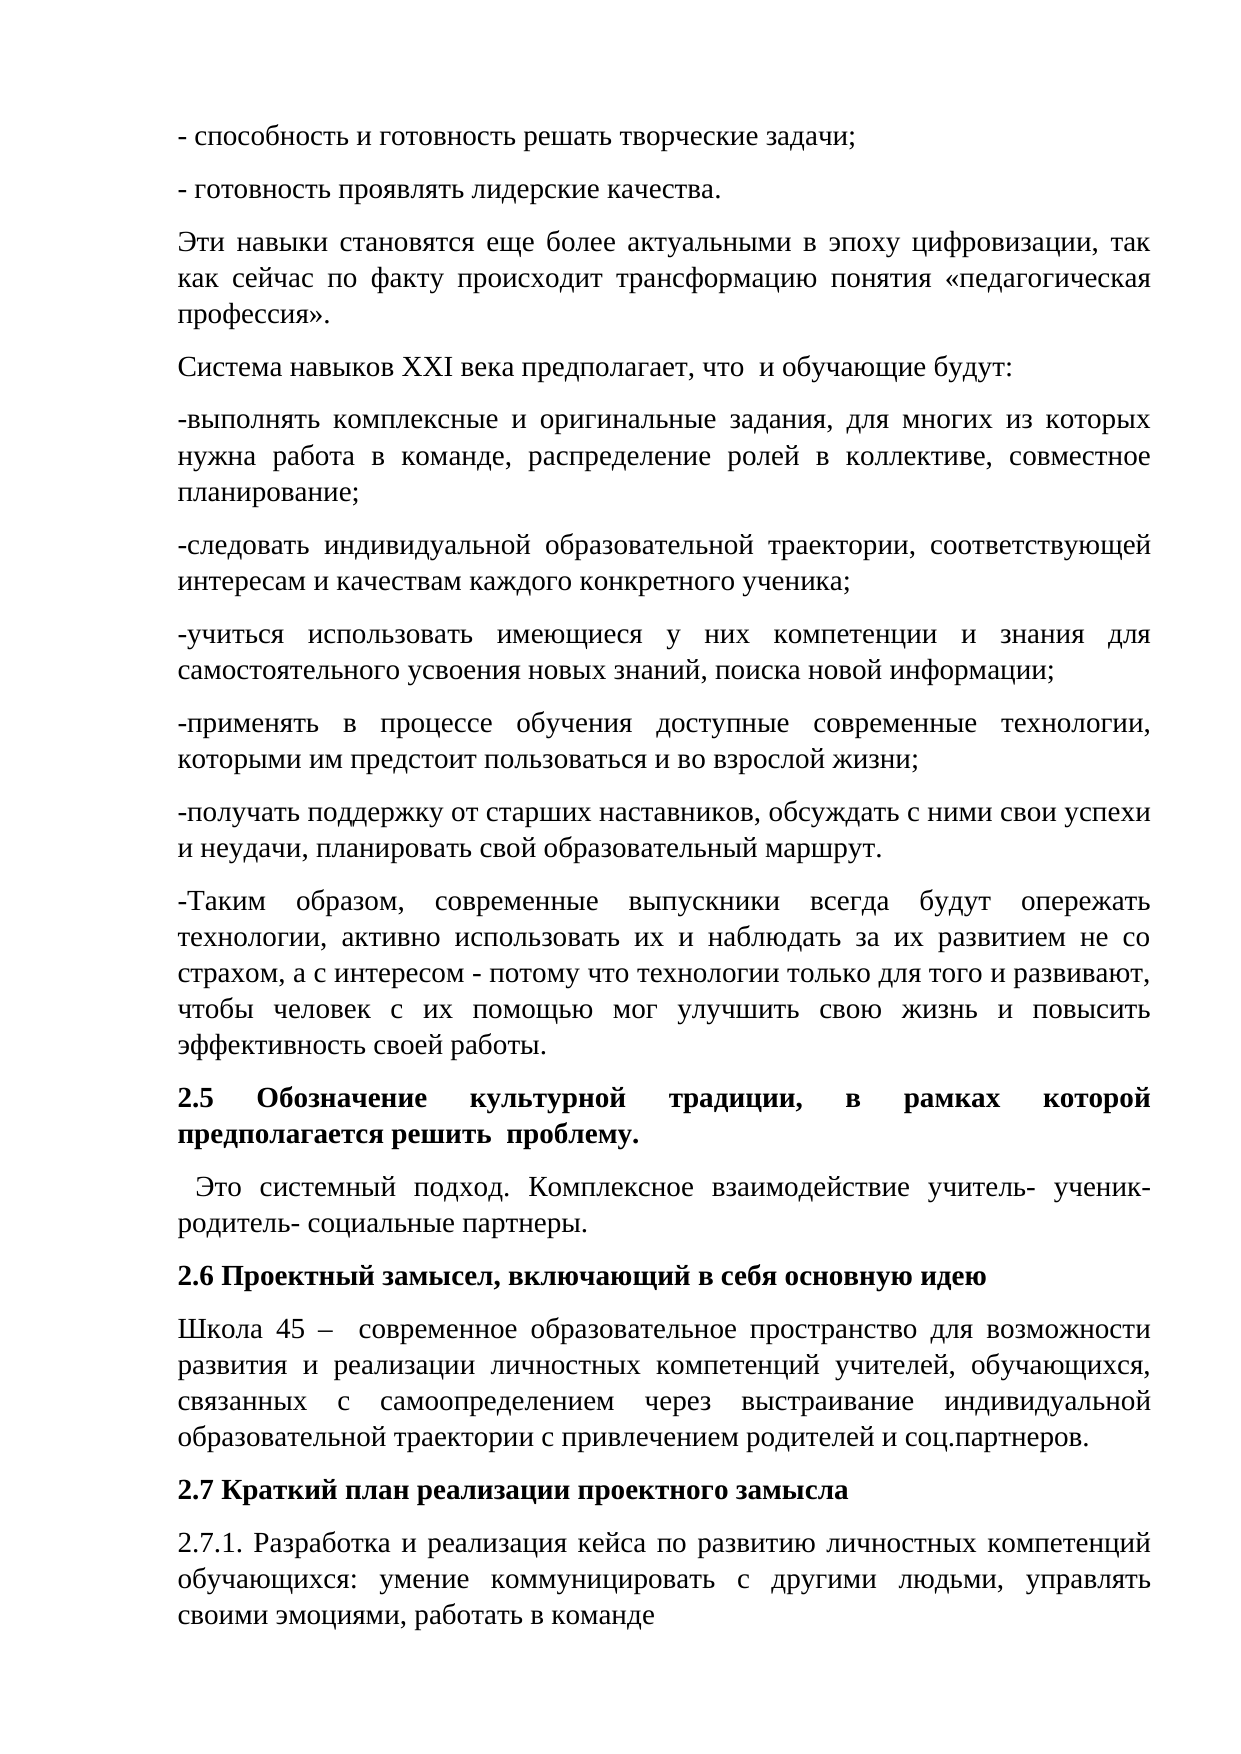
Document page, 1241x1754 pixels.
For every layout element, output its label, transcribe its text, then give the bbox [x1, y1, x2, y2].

text 2.5 Обозначение культурной традиции, в рамках которой предполагается решить проблему. [177, 1080, 1152, 1150]
text 2.6 Проектный замысел, включающий в себя основную идею [177, 1258, 1152, 1291]
text Эти навыки становятся еще более актуальными в эпоху цифровизации, так как сейчас по факту происходит трансформацию понятия «педагогическая профессия». [177, 224, 1152, 329]
text - способность и готовность решать творческие задачи; [177, 118, 1152, 152]
text Система навыков XXI века предполагает, что и обучающие будут: [177, 349, 1152, 382]
text Школа 45 – современное образовательное пространство для возможности развития и реализации личностных компетенций учителей, обучающихся, связанных с самоопределением через выстраивание индивидуальной образовательной траектории с привлечением родителей и соц.партнеров. [177, 1311, 1152, 1453]
text -Таким образом, современные выпускники всегда будут опережать технологии, активно использовать их и наблюдать за их развитием не со страхом, а с интересом - потому что технологии только для того и развивают, чтобы человек с их помощью мог улучшить свою жизнь и повысить эффективность своей работы. [177, 883, 1152, 1061]
text Это системный подход. Комплексное взаимодействие учитель- ученик- родитель- социальные партнеры. [177, 1169, 1152, 1239]
text 2.7.1. Разработка и реализация кейса по развитию личностных компетенций обучающихся: умение коммуницировать с другими людьми, управлять своими эмоциями, работать в команде [177, 1525, 1152, 1631]
text -получать поддержку от старших наставников, обсуждать с ними свои успехи и неудачи, планировать свой образовательный маршрут. [177, 794, 1152, 863]
text 2.7 Краткий план реализации проектного замысла [177, 1472, 1152, 1506]
text -применять в процессе обучения доступные современные технологии, которыми им предстоит пользоваться и во взрослой жизни; [177, 705, 1152, 774]
text -выполнять комплексные и оригинальные задания, для многих из которых нужна работа в команде, распределение ролей в коллективе, совместное планирование; [177, 402, 1152, 507]
text -следовать индивидуальной образовательной траектории, соответствующей интересам и качествам каждого конкретного ученика; [177, 527, 1152, 596]
text - готовность проявлять лидерские качества. [177, 171, 1152, 204]
text -учиться использовать имеющиеся у них компетенции и знания для самостоятельного усвоения новых знаний, поиска новой информации; [177, 616, 1152, 685]
